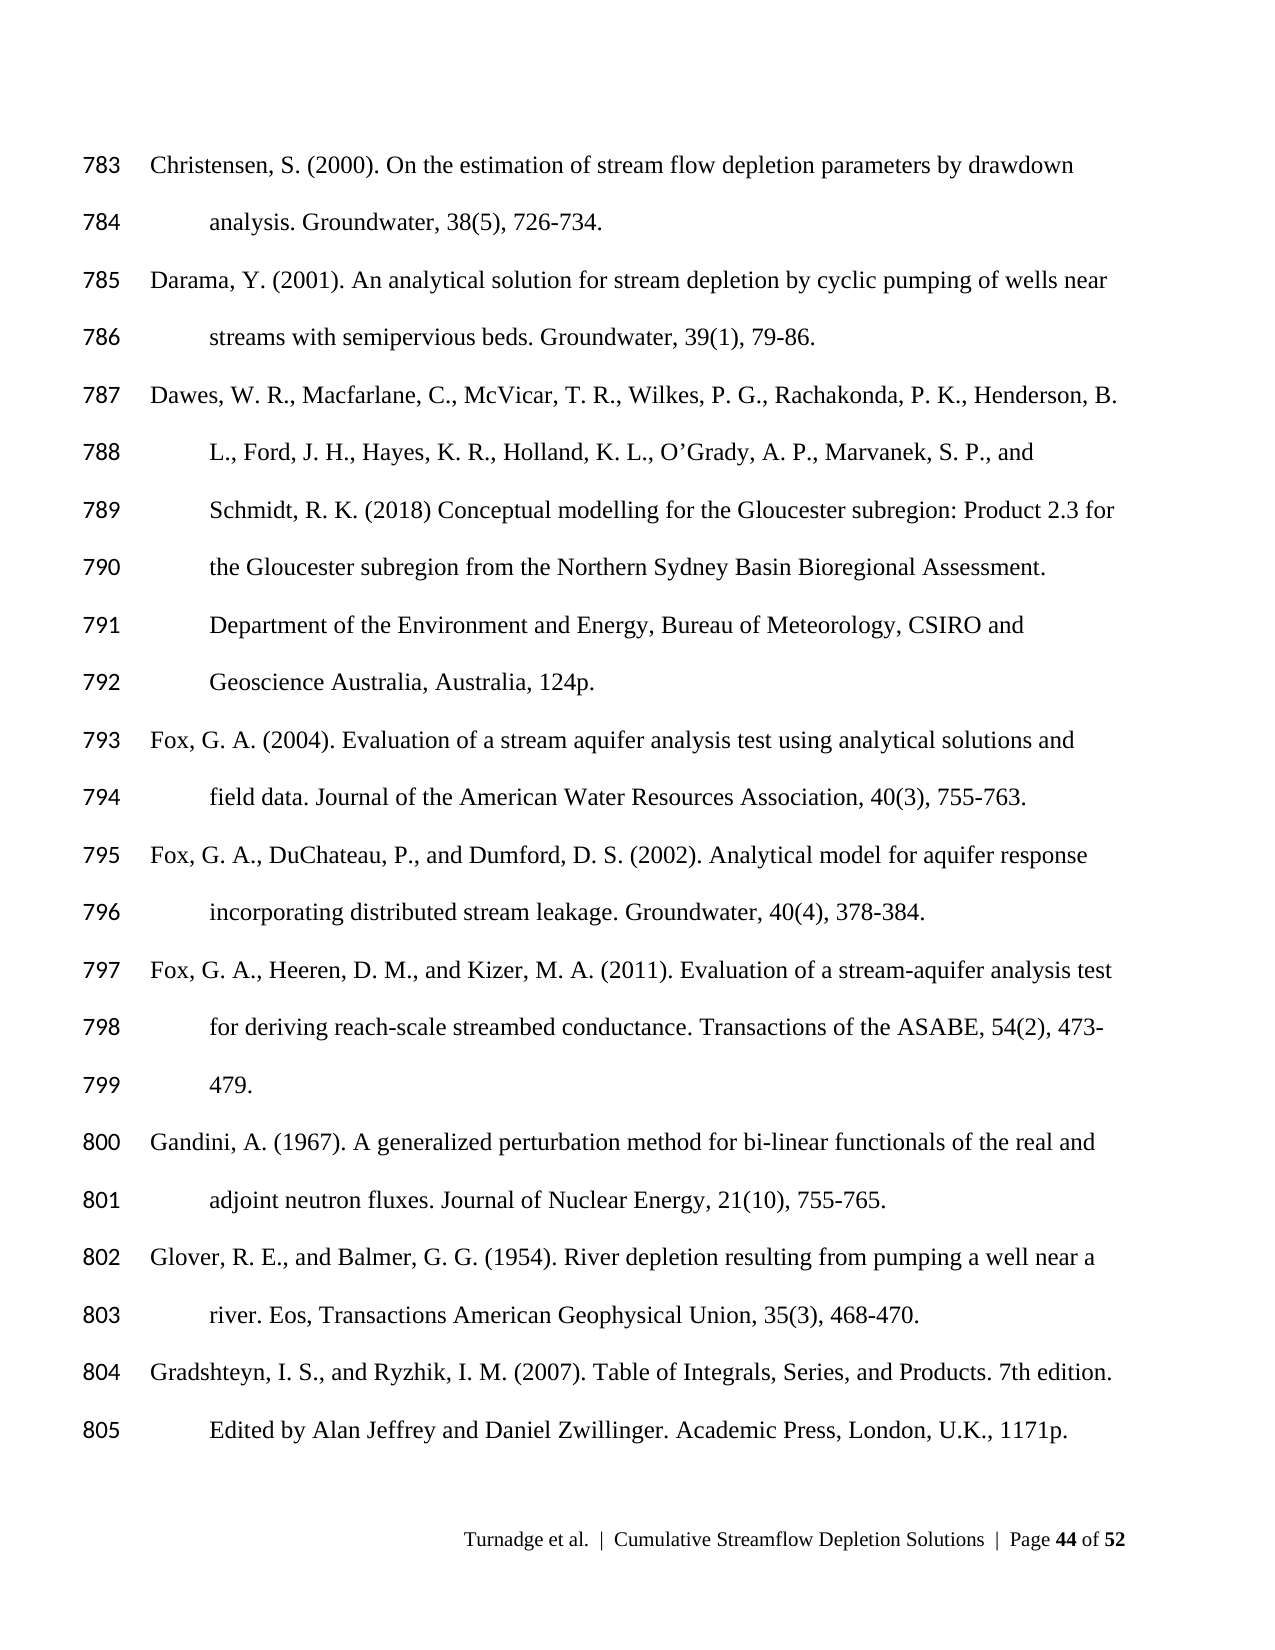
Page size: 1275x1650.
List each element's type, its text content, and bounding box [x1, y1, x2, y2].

text Fox, G. A. (2004). Evaluation of a stream aquifer analysis test using analytical solutions and field data. Journal of the American Water Resources Association, 40(3), 755-763. [150, 725, 1125, 811]
text Darama, Y. (2001). An analytical solution for stream depletion by cyclic pumping of wells near streams with semipervious beds. Groundwater, 39(1), 79-86. [150, 265, 1125, 351]
text Dawes, W. R., Macfarlane, C., McVicar, T. R., Wilkes, P. G., Rachakonda, P. K., Henderson, B. L., Ford, J. H., Hayes, K. R., Holland, K. L., O’Grady, A. P., Marvanek, S. P., and Schmidt, R. K. (2018) Conceptual modelling for the Gloucester subregion: Product 2.3 for the Gloucester subregion from the Northern Sydney Basin Bioregional Assessment. Department of the Environment and Energy, Bureau of Meteorology, CSIRO and Geoscience Australia, Australia, 124p. [150, 380, 1125, 696]
text Fox, G. A., DuChateau, P., and Dumford, D. S. (2002). Analytical model for aquifer response incorporating distributed stream leakage. Groundwater, 40(4), 378-384. [150, 840, 1125, 926]
text Gradshteyn, I. S., and Ryzhik, I. M. (2007). Table of Integrals, Series, and Products. 7th edition. Edited by Alan Jeffrey and Daniel Zwillinger. Academic Press, London, U.K., 1171p. [150, 1357, 1125, 1444]
text Gandini, A. (1967). A generalized perturbation method for bi-linear functionals of the real and adjoint neutron fluxes. Journal of Nuclear Energy, 21(10), 755-765. [150, 1127, 1125, 1214]
text Fox, G. A., Heeren, D. M., and Kizer, M. A. (2011). Evaluation of a stream-aquifer analysis test for deriving reach-scale streambed conductance. Transactions of the ASABE, 54(2), 473-479. [150, 955, 1125, 1099]
text Glover, R. E., and Balmer, G. G. (1954). River depletion resulting from pumping a well near a river. Eos, Transactions American Geophysical Union, 35(3), 468-470. [150, 1242, 1125, 1329]
text Christensen, S. (2000). On the estimation of stream flow depletion parameters by drawdown analysis. Groundwater, 38(5), 726-734. [150, 150, 1125, 236]
